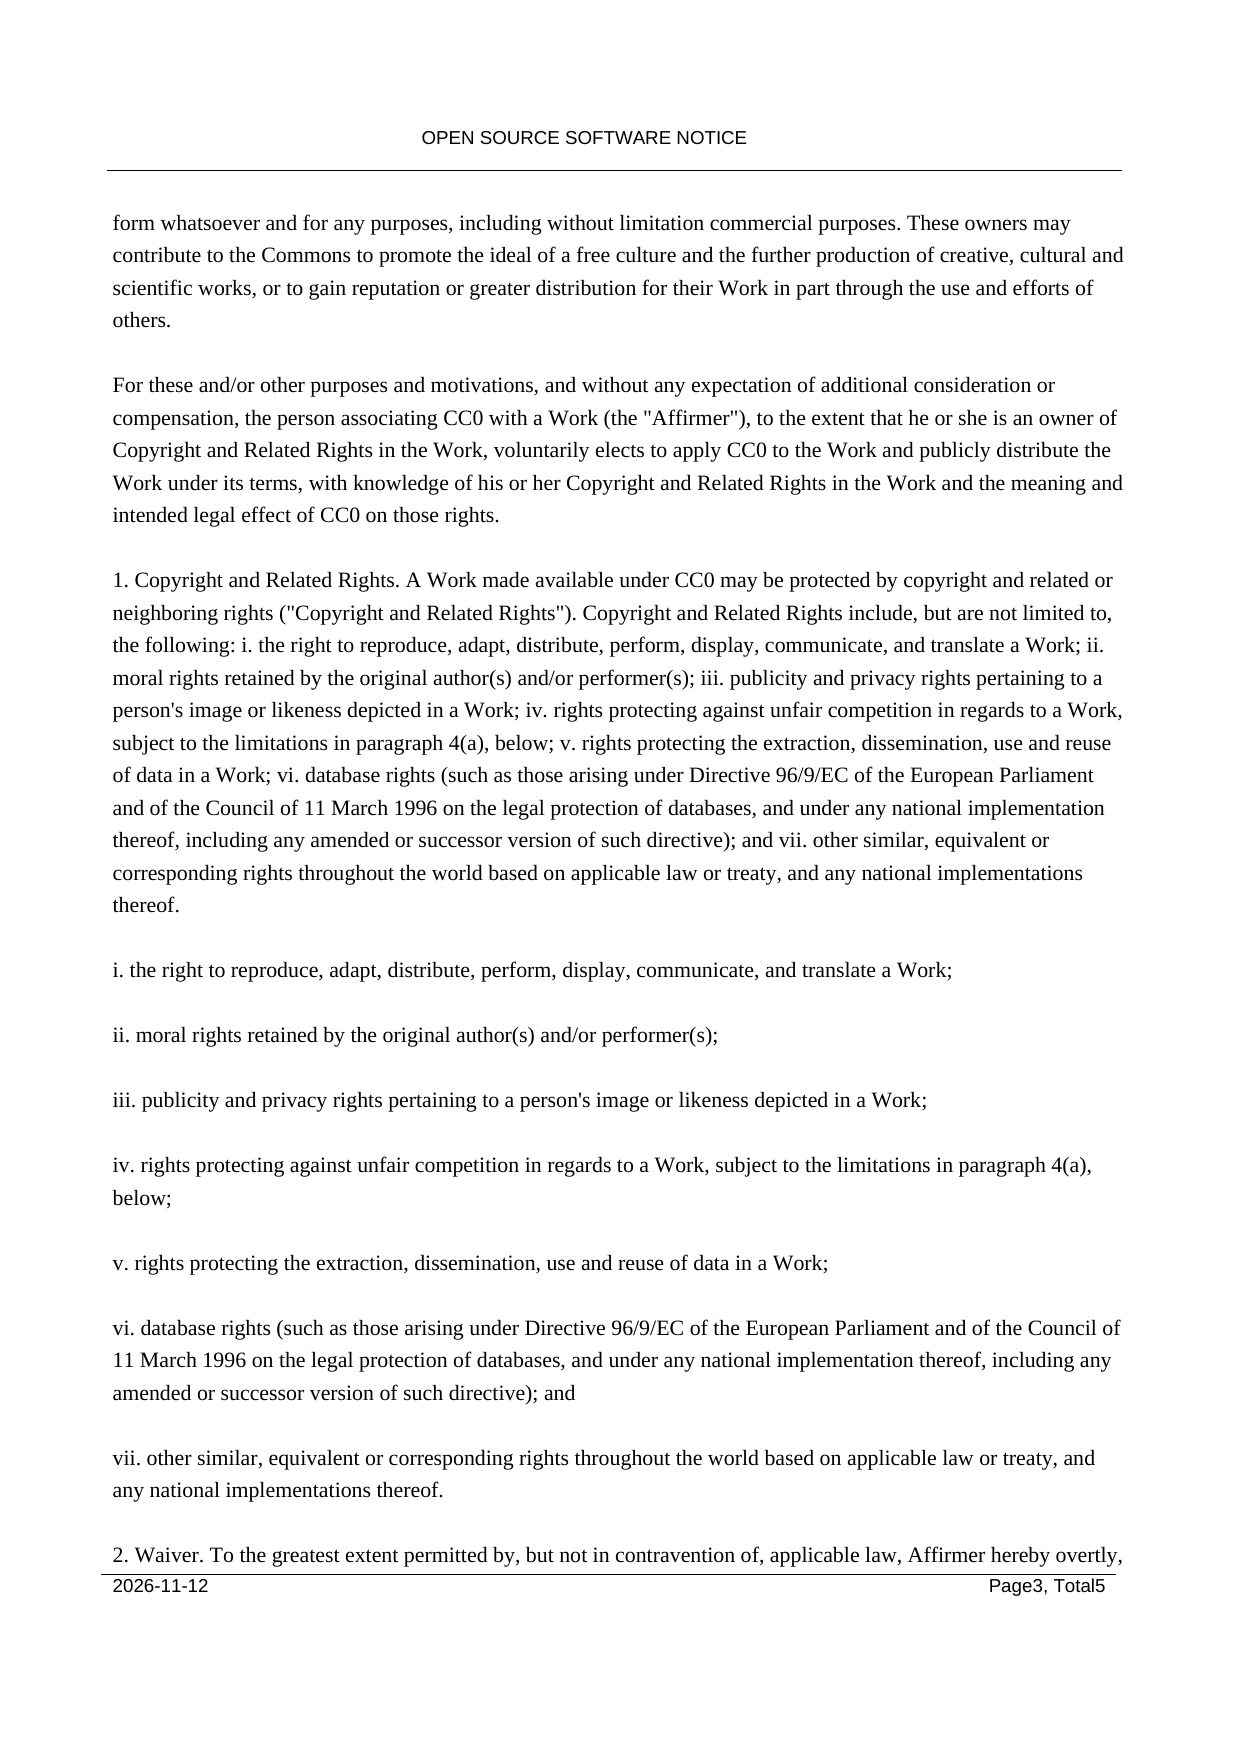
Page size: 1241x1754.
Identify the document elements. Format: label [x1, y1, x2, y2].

text [112, 206, 1128, 1571]
